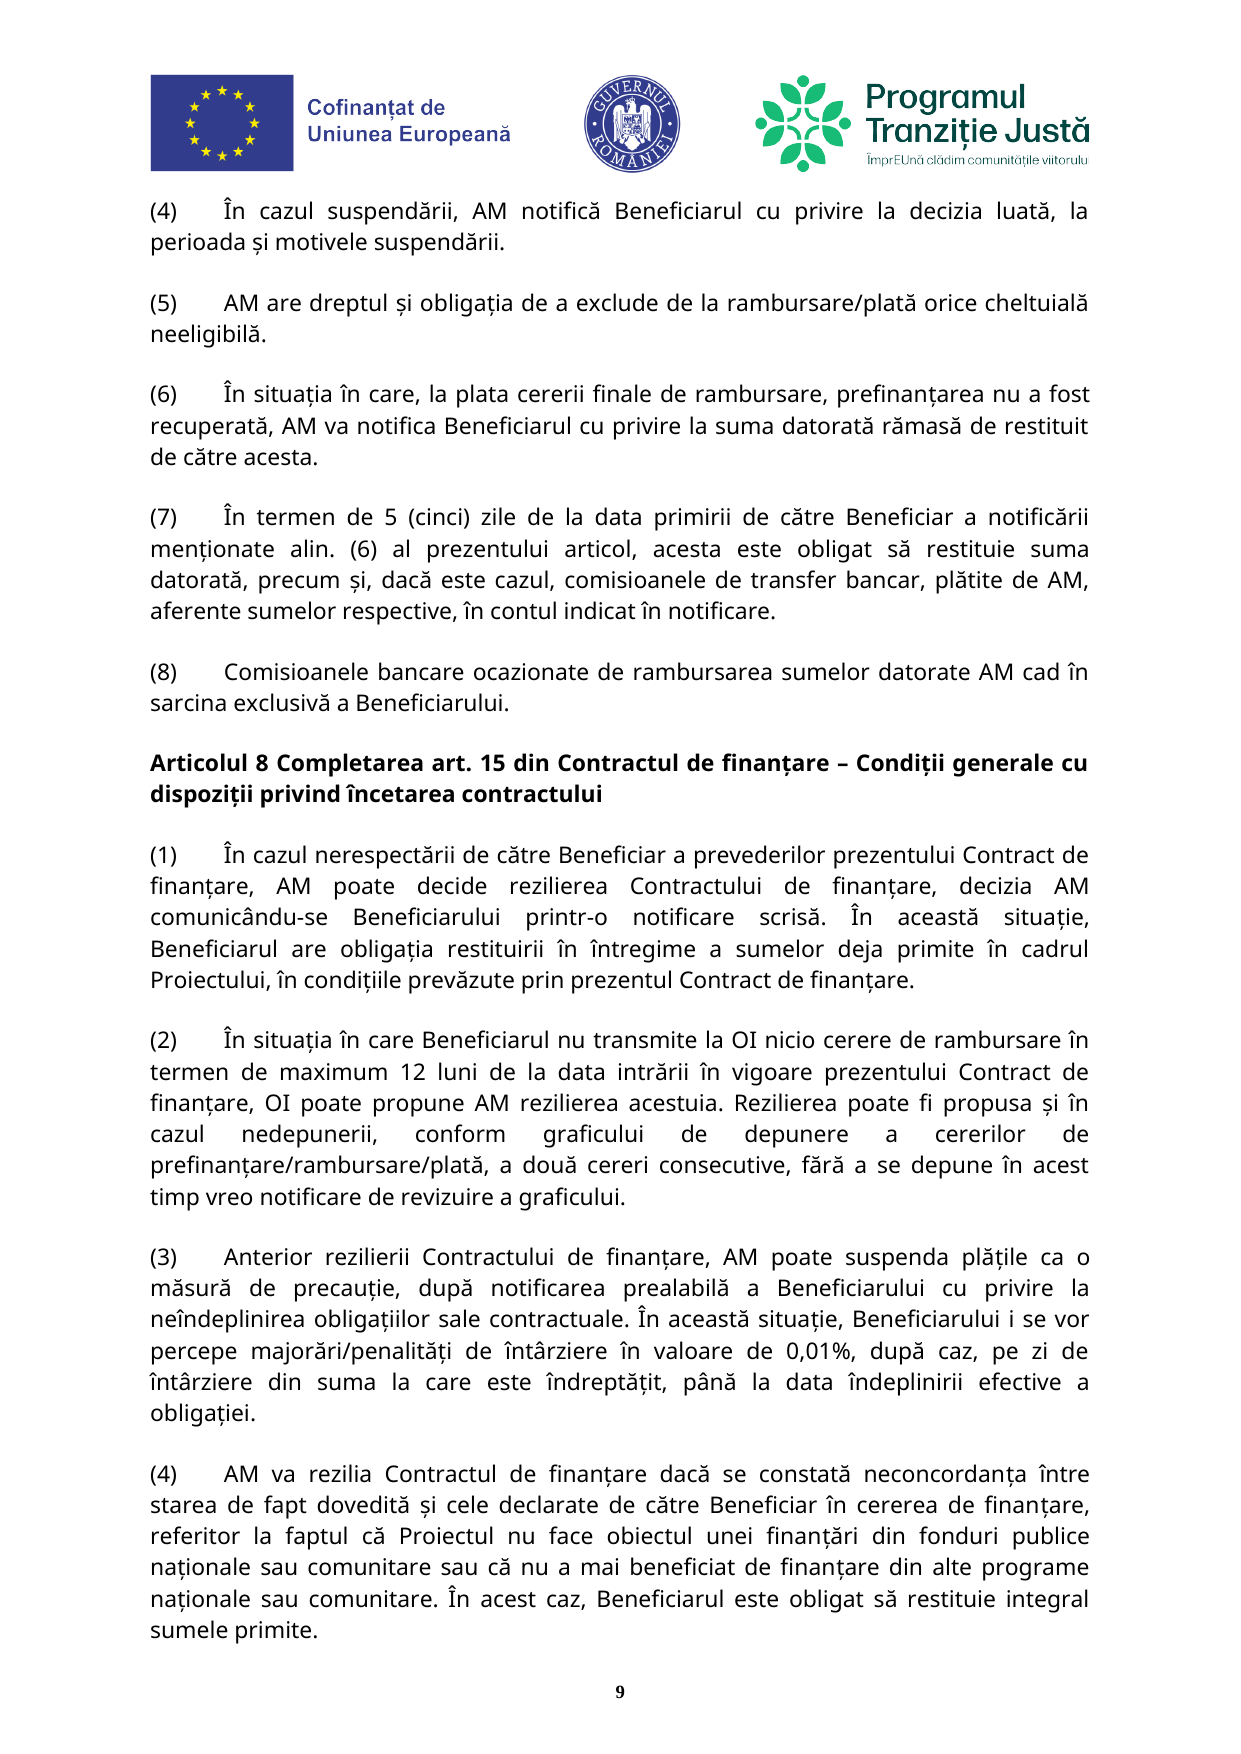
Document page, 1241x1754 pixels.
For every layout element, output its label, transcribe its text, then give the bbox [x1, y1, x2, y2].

text (8) Comisioanele bancare ocazionate de rambursarea sumelor datorate AM cad în sarcina exclusivă a Beneficiarului. [150, 655, 1090, 718]
text (6) În situaţia în care, la plata cererii finale de rambursare, prefinanţarea nu a fost recuperată, AM va notifica Beneficiarul cu privire la suma datorată rămasă de restituit de către acesta. [150, 378, 1090, 472]
text Articolul 8 Completarea art. 15 din Contractul de finanțare – Condiții generale cu dispoziții privind încetarea contractului [150, 747, 1090, 809]
text (7) În termen de 5 (cinci) zile de la data primirii de către Beneficiar a notificării menţionate alin. (6) al prezentului articol, acesta este obligat să restituie suma datorată, precum şi, dacă este cazul, comisioanele de transfer bancar, plătite de AM, aferente sumelor respective, în contul indicat în notificare. [150, 501, 1090, 626]
text (5) AM are dreptul și obligația de a exclude de la rambursare/plată orice cheltuială neeligibilă. [150, 287, 1090, 349]
text (4) AM va rezilia Contractul de finanțare dacă se constată neconcordanţa între starea de fapt dovedită şi cele declarate de către Beneficiar în cererea de finanţare, referitor la faptul că Proiectul nu face obiectul unei finanţări din fonduri publice naţionale sau comunitare sau că nu a mai beneficiat de finanţare din alte programe naţionale sau comunitare. În acest caz, Beneficiarul este obligat să restituie integral sumele primite. [150, 1457, 1090, 1645]
text (3) Anterior rezilierii Contractului de finanțare, AM poate suspenda plăţile ca o măsură de precauţie, după notificarea prealabilă a Beneficiarului cu privire la neîndeplinirea obligaţiilor sale contractuale. În această situaţie, Beneficiarului i se vor percepe majorări/penalităţi de întârziere în valoare de 0,01%, după caz, pe zi de întârziere din suma la care este îndreptăţit, până la data îndeplinirii efective a obligaţiei. [150, 1241, 1090, 1428]
text (1) În cazul nerespectării de către Beneficiar a prevederilor prezentului Contract de finanțare, AM poate decide rezilierea Contractului de finanţare, decizia AM comunicându-se Beneficiarului printr-o notificare scrisă. În această situaţie, Beneficiarul are obligaţia restituirii în întregime a sumelor deja primite în cadrul Proiectului, în condiţiile prevăzute prin prezentul Contract de finanţare. [150, 839, 1090, 995]
text (4) În cazul suspendării, AM notifică Beneficiarul cu privire la decizia luată, la perioada şi motivele suspendării. [150, 195, 1090, 257]
text (2) În situaţia în care Beneficiarul nu transmite la OI nicio cerere de rambursare în termen de maximum 12 luni de la data intrării în vigoare prezentului Contract de finanțare, OI poate propune AM rezilierea acestuia. Rezilierea poate fi propusa şi în cazul nedepunerii, conform graficului de depunere a cererilor de prefinanțare/rambursare/plată, a două cereri consecutive, fără a se depune în acest timp vreo notificare de revizuire a graficului. [150, 1024, 1090, 1212]
